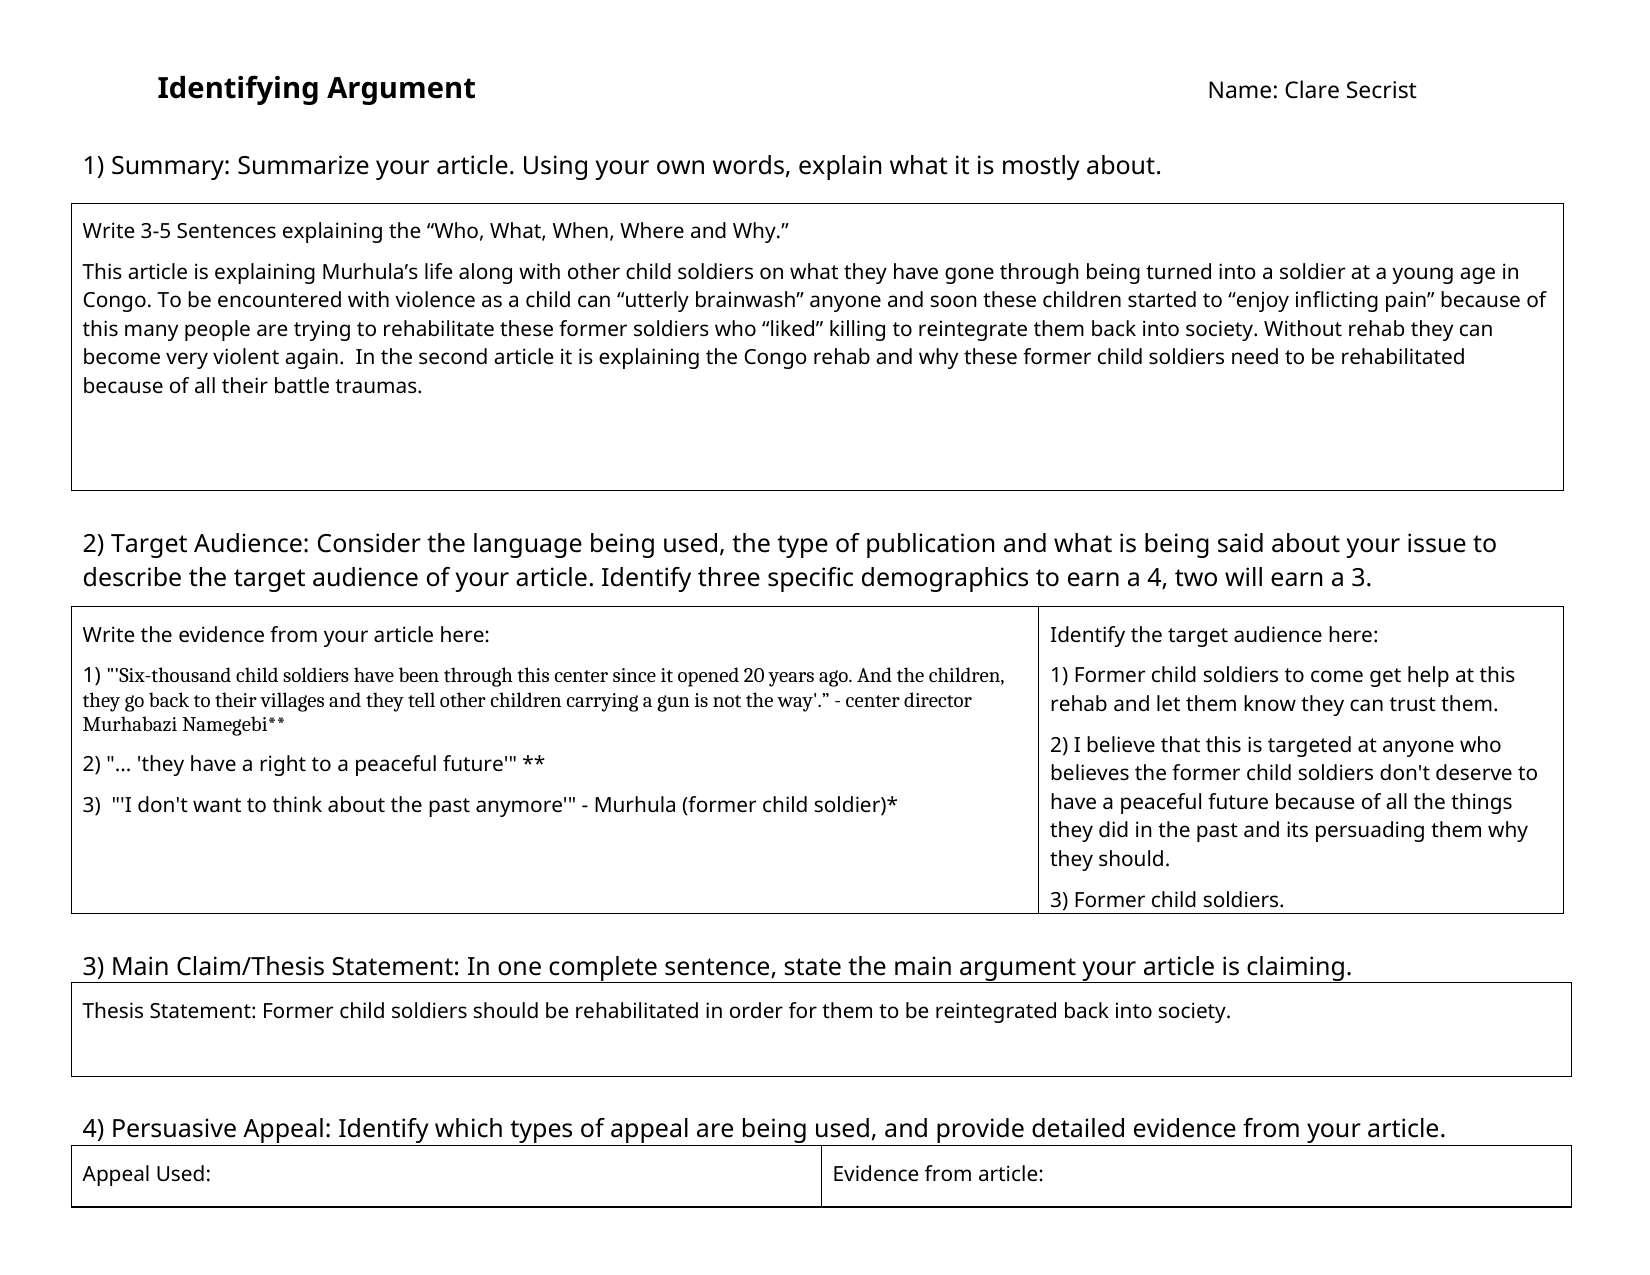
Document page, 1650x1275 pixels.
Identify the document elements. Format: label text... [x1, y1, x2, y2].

text Identifying Argument Name: Clare Secrist [82, 67, 1560, 107]
table_header Thesis Statement: Former child soldiers should be rehabilitated in order for them to be reintegrated back into society. [72, 983, 1571, 1076]
text 3) Main Claim/Thesis Statement: In one complete sentence, state the main argument your article is claiming. [82, 948, 1560, 982]
text 4) Persuasive Appeal: Identify which types of appeal are being used, and provide detailed evidence from your article. [82, 1111, 1560, 1145]
table_header Identify the target audience here: 1) Former child soldiers to come get help at this rehab and let them know they can trust them. 2) I believe that this is targeted at anyone who believes the former child soldiers don't deserve to have a peaceful future because of all the things they did in the past and its persuading them why they should. 3) Former child soldiers. [1039, 607, 1563, 913]
table_header Write the evidence from your article here: 1) "'Six-thousand child soldiers have been through this center since it opened 20 years ago. And the children, they go back to their villages and they tell other children carrying a gun is not the way'.” - center director Murhabazi Namegebi** 2) "... 'they have a right to a peaceful future'" ** 3) "'I don't want to think about the past anymore'" - Murhula (former child soldier)* [72, 607, 1038, 913]
text 1) Summary: Summarize your article. Using your own words, explain what it is mostly about. [82, 148, 1560, 182]
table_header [72, 1146, 821, 1206]
text 2) Target Audience: Consider the language being used, the type of publication and what is being said about your issue to describe the target audience of your article. Identify three specific demographics to earn a 4, two will earn a 3. [82, 526, 1560, 594]
table_header Write 3-5 Sentences explaining the “Who, What, When, Where and Why.” This article is explaining Murhula’s life along with other child soldiers on what they have gone through being turned into a soldier at a young age in Congo. To be encountered with violence as a child can “utterly brainwash” anyone and soon these children started to “enjoy inflicting pain” because of this many people are trying to rehabilitate these former soldiers who “liked” killing to reintegrate them back into society. Without rehab they can become very violent again. In the second article it is explaining the Congo rehab and why these former child soldiers need to be rehabilitated because of all their battle traumas. [72, 204, 1563, 490]
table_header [822, 1146, 1571, 1206]
